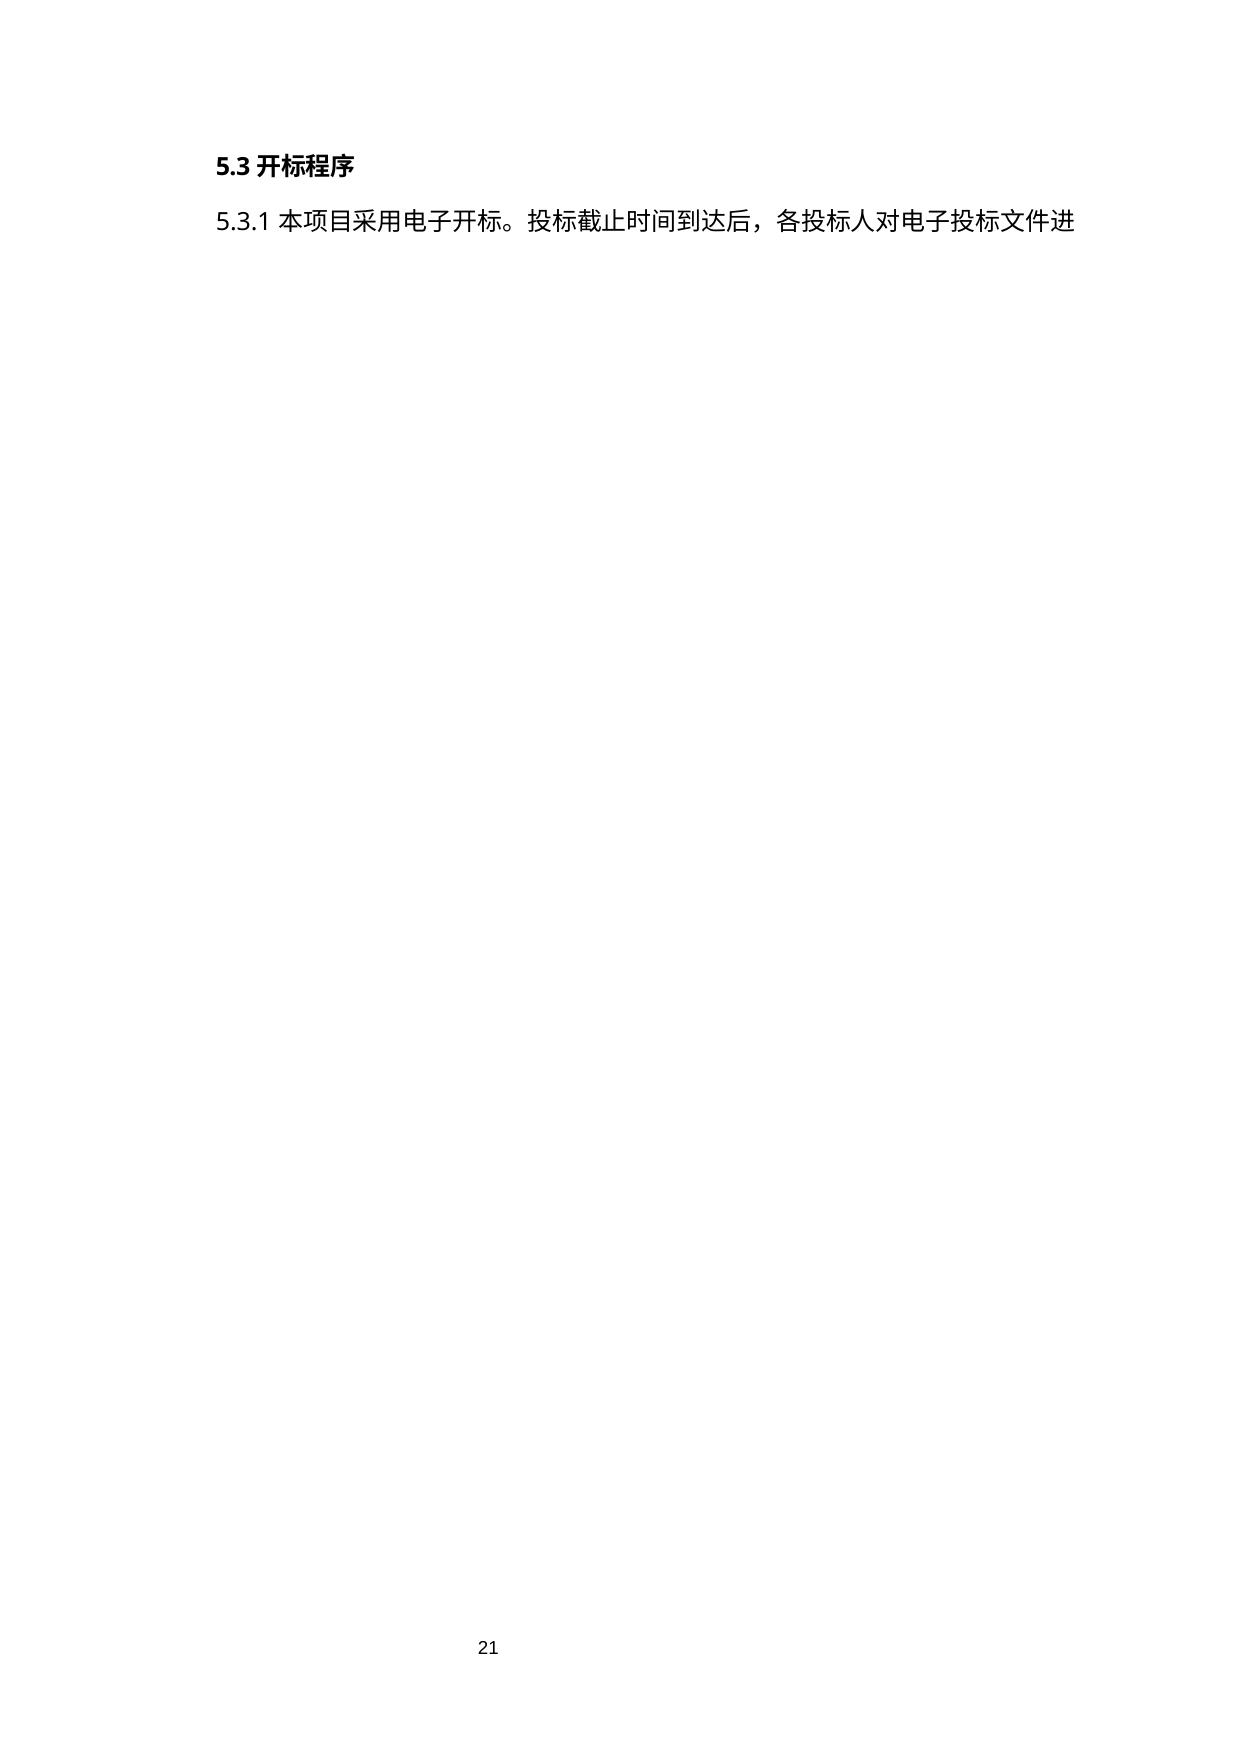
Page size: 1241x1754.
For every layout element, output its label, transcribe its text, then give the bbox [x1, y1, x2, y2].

text 5.3 开标程序 [216, 149, 1090, 182]
text 5.3.1 本项目采用电子开标。投标截止时间到达后，各投标人对电子投标文件进 [216, 204, 1090, 237]
